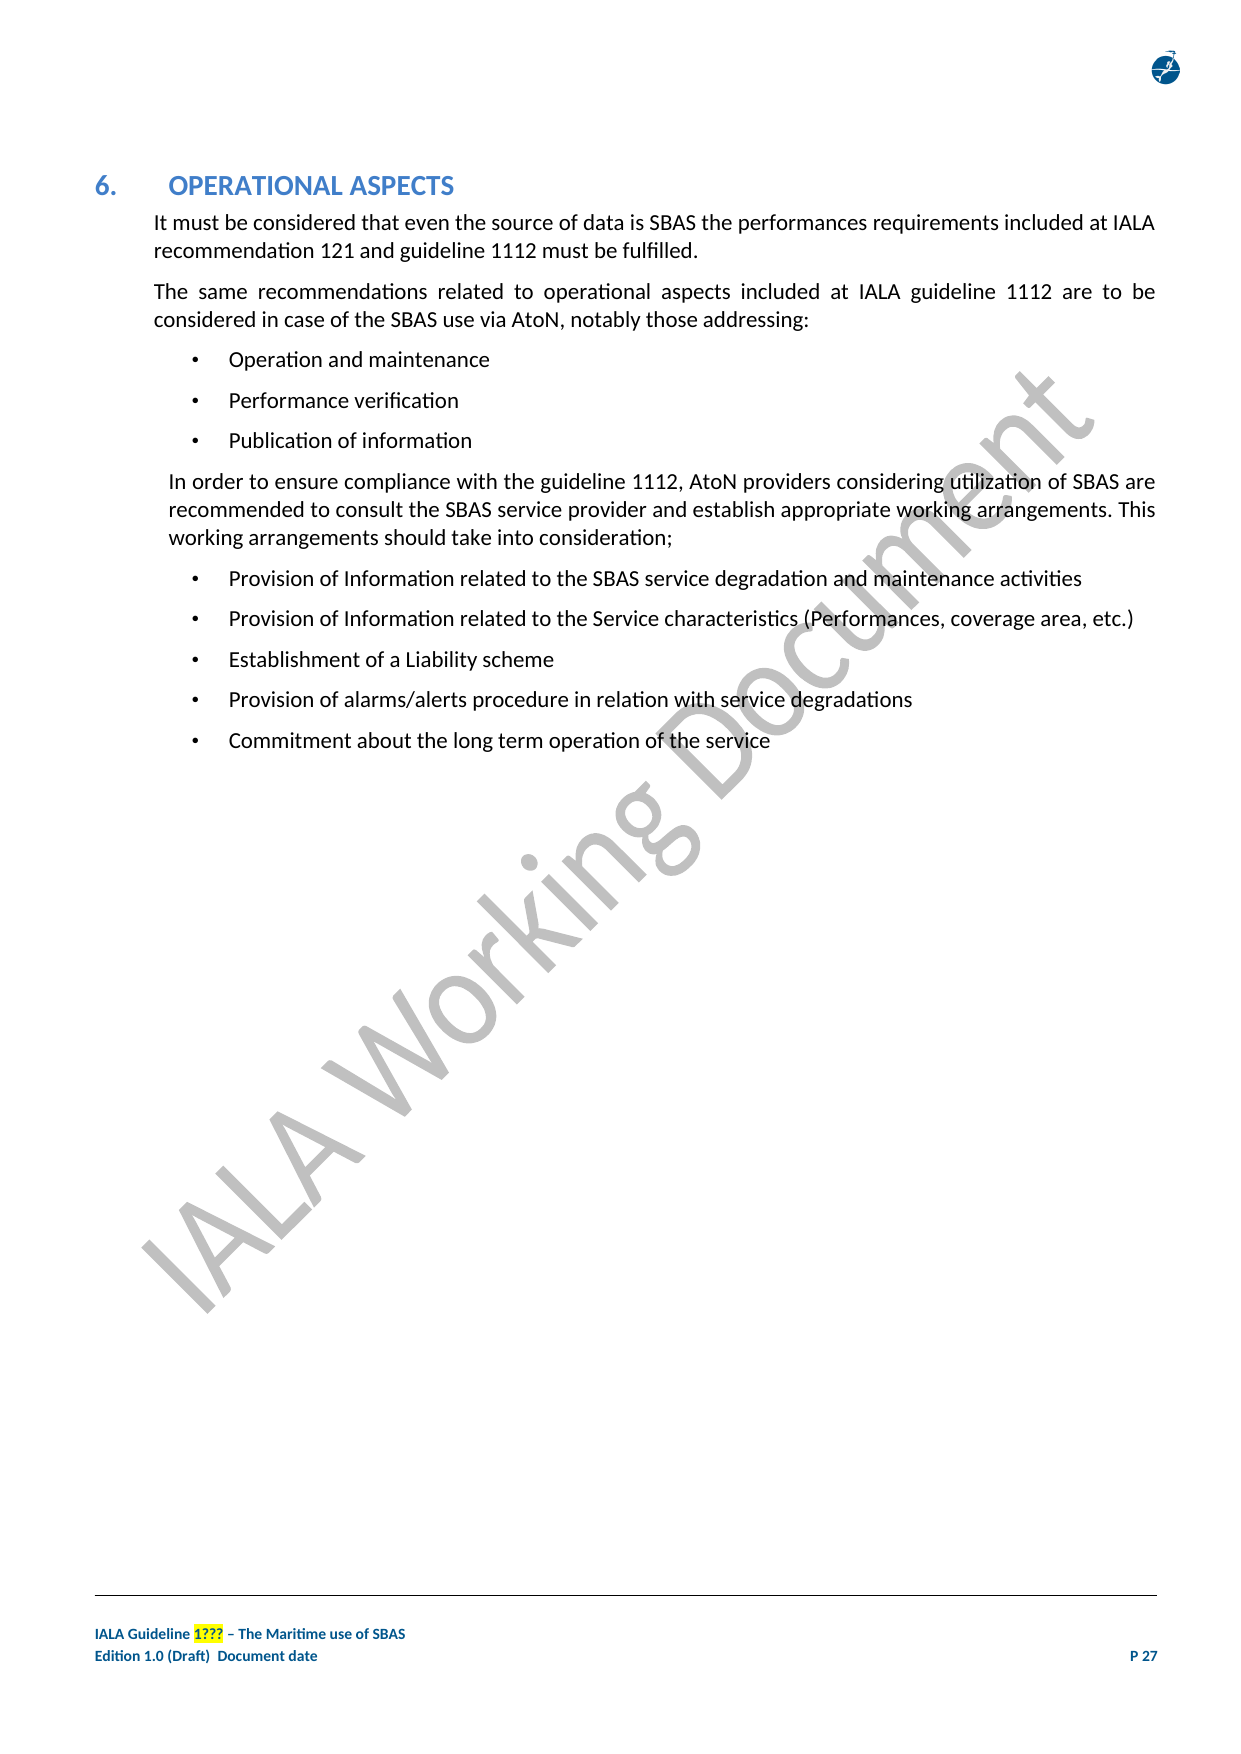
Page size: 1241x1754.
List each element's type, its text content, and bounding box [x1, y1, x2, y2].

text The same recommendations related to operational aspects included at IALA guideline 1112 are to be considered in case of the SBAS use via AtoN, notably those addressing: [153, 277, 1157, 333]
list Establishment of a Liability scheme [191, 645, 1157, 673]
text In order to ensure compliance with the guideline 1112, AtoN providers considering utilization of SBAS are recommended to consult the SBAS service provider and establish appropriate working arrangements. This working arrangements should take into consideration; [168, 467, 1157, 551]
list Provision of Information related to the Service characteristics (Performances, coverage area, etc.) [191, 604, 1157, 632]
list Commitment about the long term operation of the service [191, 726, 1157, 754]
list Provision of Information related to the SBAS service degradation and maintenance activities [191, 564, 1157, 592]
list Publication of information [191, 427, 1157, 454]
subtitle Operational Aspects [94, 167, 1157, 202]
list Operation and maintenance [191, 346, 1157, 373]
list Provision of alarms/alerts procedure in relation with service degradations [191, 685, 1157, 713]
picture [1120, 0, 1239, 119]
list Performance verification [191, 386, 1157, 414]
text It must be considered that even the source of data is SBAS the performances requirements included at IALA recommendation 121 and guideline 1112 must be fulfilled. [153, 208, 1157, 264]
